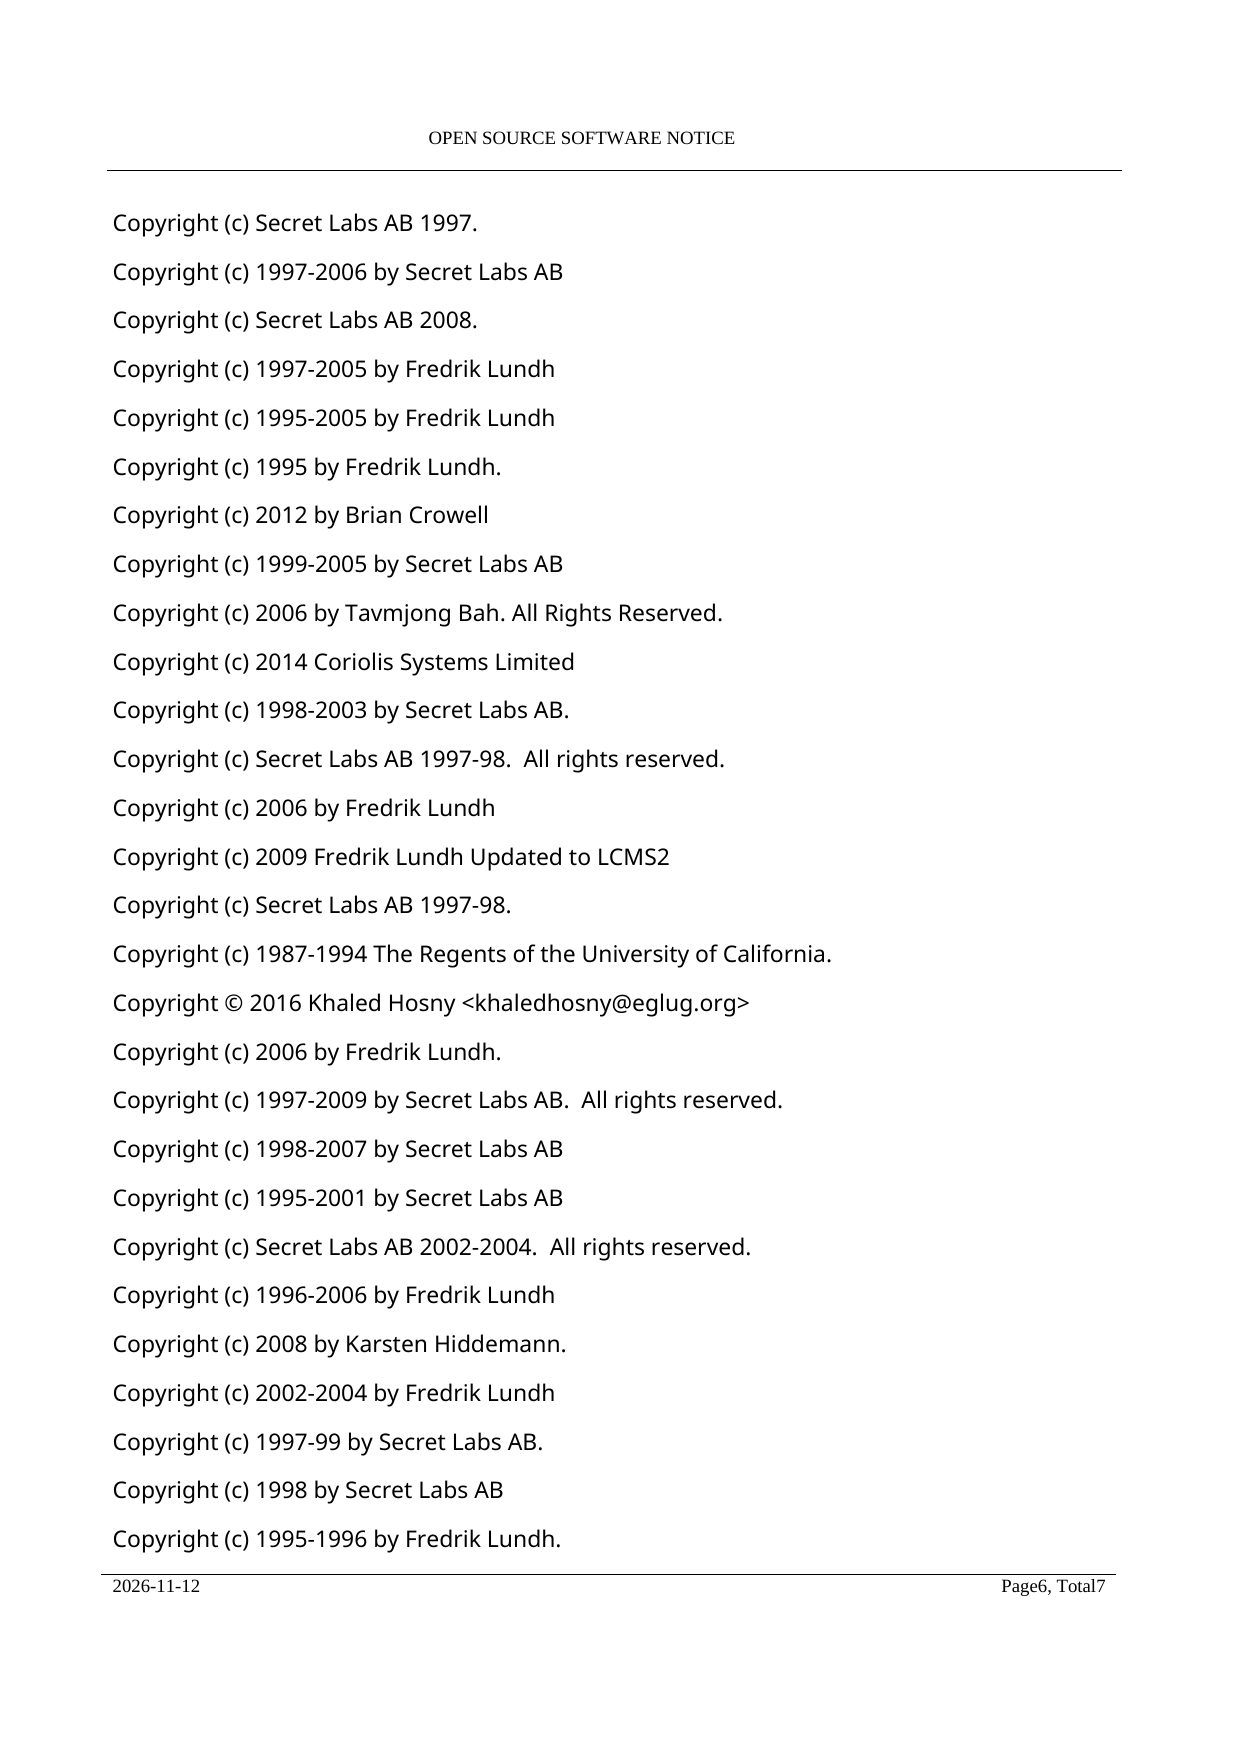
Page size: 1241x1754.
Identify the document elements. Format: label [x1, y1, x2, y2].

text [112, 206, 1128, 1555]
